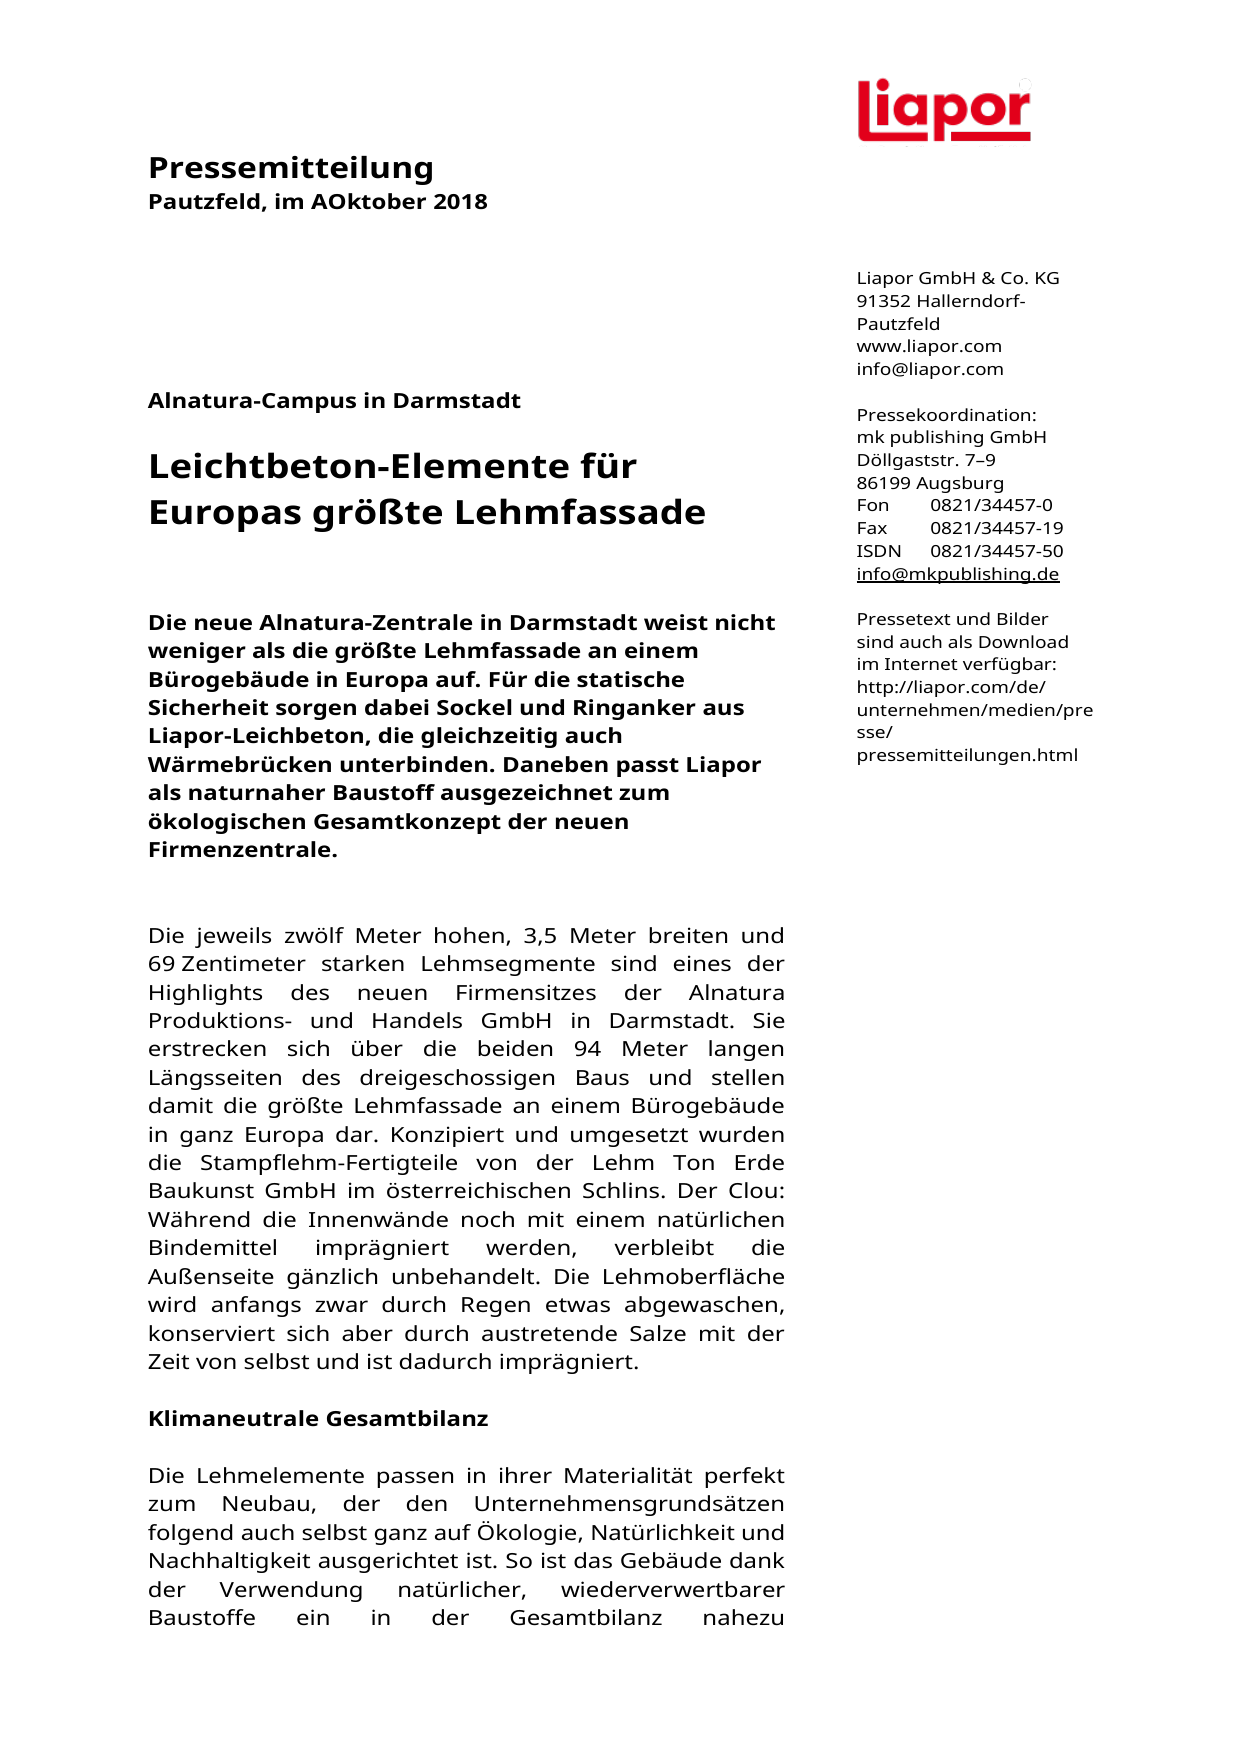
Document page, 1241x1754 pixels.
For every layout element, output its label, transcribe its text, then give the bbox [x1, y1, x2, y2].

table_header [845, 244, 1107, 1632]
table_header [136, 244, 845, 1632]
text Pressemitteilung [148, 148, 1093, 187]
text Pautzfeld, im AOktober 2018 [148, 187, 1093, 216]
